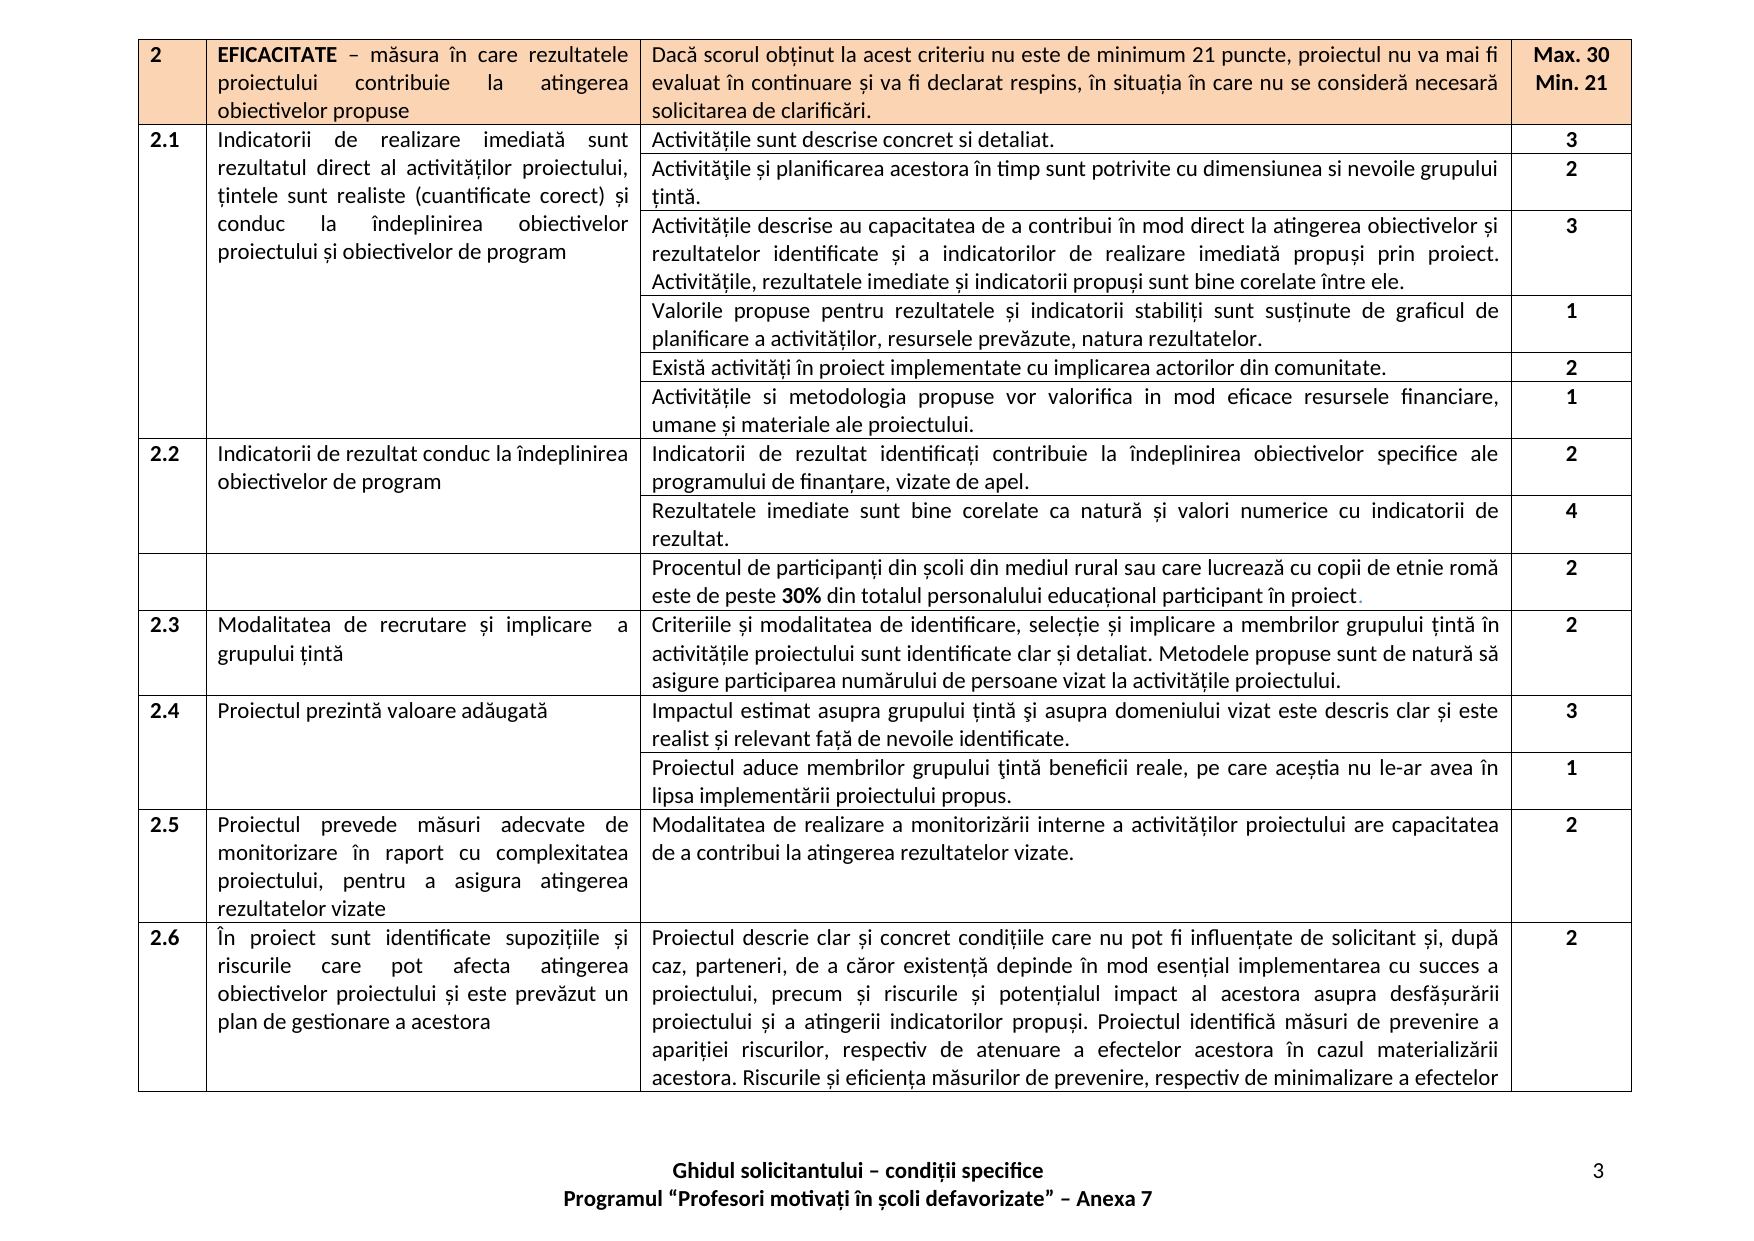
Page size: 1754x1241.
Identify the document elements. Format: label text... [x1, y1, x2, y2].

table_cell 2 [1512, 439, 1631, 495]
table_cell Activitățile si metodologia propuse vor valorifica in mod eficace resursele financiare, umane şi materiale ale proiectului. [641, 382, 1511, 438]
table_cell [207, 554, 640, 609]
table_cell 2 [1512, 611, 1631, 695]
table_cell 4 [1512, 496, 1631, 552]
table_cell 1 [1512, 753, 1631, 809]
table_cell Modalitatea de recrutare și implicare a grupului țintă [207, 611, 640, 695]
table_cell 2 [1512, 154, 1631, 210]
table_cell 3 [1512, 211, 1631, 295]
table_cell Impactul estimat asupra grupului țintă şi asupra domeniului vizat este descris clar și este realist și relevant față de nevoile identificate. [641, 696, 1511, 752]
table_cell Procentul de participanți din școli din mediul rural sau care lucrează cu copii de etnie romă este de peste 30% din totalul personalului educațional participant în proiect. [641, 554, 1511, 609]
table_cell Există activități în proiect implementate cu implicarea actorilor din comunitate. [641, 353, 1511, 381]
table_cell Indicatorii de rezultat identificați contribuie la îndeplinirea obiectivelor specifice ale programului de finanțare, vizate de apel. [641, 439, 1511, 495]
table_cell 3 [1512, 696, 1631, 752]
table_cell Indicatorii de realizare imediată sunt rezultatul direct al activităților proiectului, ţintele sunt realiste (cuantificate corect) şi conduc la îndeplinirea obiectivelor proiectului și obiectivelor de program [207, 125, 640, 438]
table_cell Activitățile sunt descrise concret si detaliat. [641, 125, 1511, 153]
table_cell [641, 923, 1511, 1091]
table_header Max. 30 Min. 21 [1512, 40, 1631, 124]
table_cell Rezultatele imediate sunt bine corelate ca natură și valori numerice cu indicatorii de rezultat. [641, 496, 1511, 552]
table_cell Indicatorii de rezultat conduc la îndeplinirea obiectivelor de program [207, 439, 640, 552]
table_cell 2.6 [139, 923, 206, 1091]
table_cell 2.5 [139, 810, 206, 922]
table_cell Modalitatea de realizare a monitorizării interne a activităţilor proiectului are capacitatea de a contribui la atingerea rezultatelor vizate. [641, 810, 1511, 922]
table_cell 2 [1512, 923, 1631, 1091]
table_cell 1 [1512, 382, 1631, 438]
table_header EFICACITATE – măsura în care rezultatele proiectului contribuie la atingerea obiectivelor propuse [207, 40, 640, 124]
table_cell Proiectul prezintă valoare adăugată [207, 696, 640, 809]
table_cell 2 [1512, 554, 1631, 609]
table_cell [207, 923, 640, 1091]
table_cell Proiectul aduce membrilor grupului ţintă beneficii reale, pe care aceștia nu le-ar avea în lipsa implementării proiectului propus. [641, 753, 1511, 809]
table_cell 3 [1512, 125, 1631, 153]
table_cell 2 [1512, 810, 1631, 922]
table_cell [139, 554, 206, 609]
table_cell Valorile propuse pentru rezultatele și indicatorii stabiliți sunt susținute de graficul de planificare a activităţilor, resursele prevăzute, natura rezultatelor. [641, 296, 1511, 352]
table_header Dacă scorul obținut la acest criteriu nu este de minimum 21 puncte, proiectul nu va mai fi evaluat în continuare şi va fi declarat respins, în situația în care nu se consideră necesară solicitarea de clarificări. [641, 40, 1511, 124]
table_cell 2.1 [139, 125, 206, 438]
table_cell 2.3 [139, 611, 206, 695]
table_cell 1 [1512, 296, 1631, 352]
table_cell Criteriile și modalitatea de identificare, selecție şi implicare a membrilor grupului ţintă în activităţile proiectului sunt identificate clar și detaliat. Metodele propuse sunt de natură să asigure participarea numărului de persoane vizat la activitățile proiectului. [641, 611, 1511, 695]
table_cell 2.2 [139, 439, 206, 552]
table_cell 2.4 [139, 696, 206, 809]
table_cell 2 [1512, 353, 1631, 381]
table_cell Proiectul prevede măsuri adecvate de monitorizare în raport cu complexitatea proiectului, pentru a asigura atingerea rezultatelor vizate [207, 810, 640, 922]
table_header 2 [139, 40, 206, 124]
table_cell Activitățile descrise au capacitatea de a contribui în mod direct la atingerea obiectivelor și rezultatelor identificate și a indicatorilor de realizare imediată propuşi prin proiect. Activităţile, rezultatele imediate şi indicatorii propuși sunt bine corelate între ele. [641, 211, 1511, 295]
table_cell Activităţile și planificarea acestora în timp sunt potrivite cu dimensiunea si nevoile grupului țintă. [641, 154, 1511, 210]
